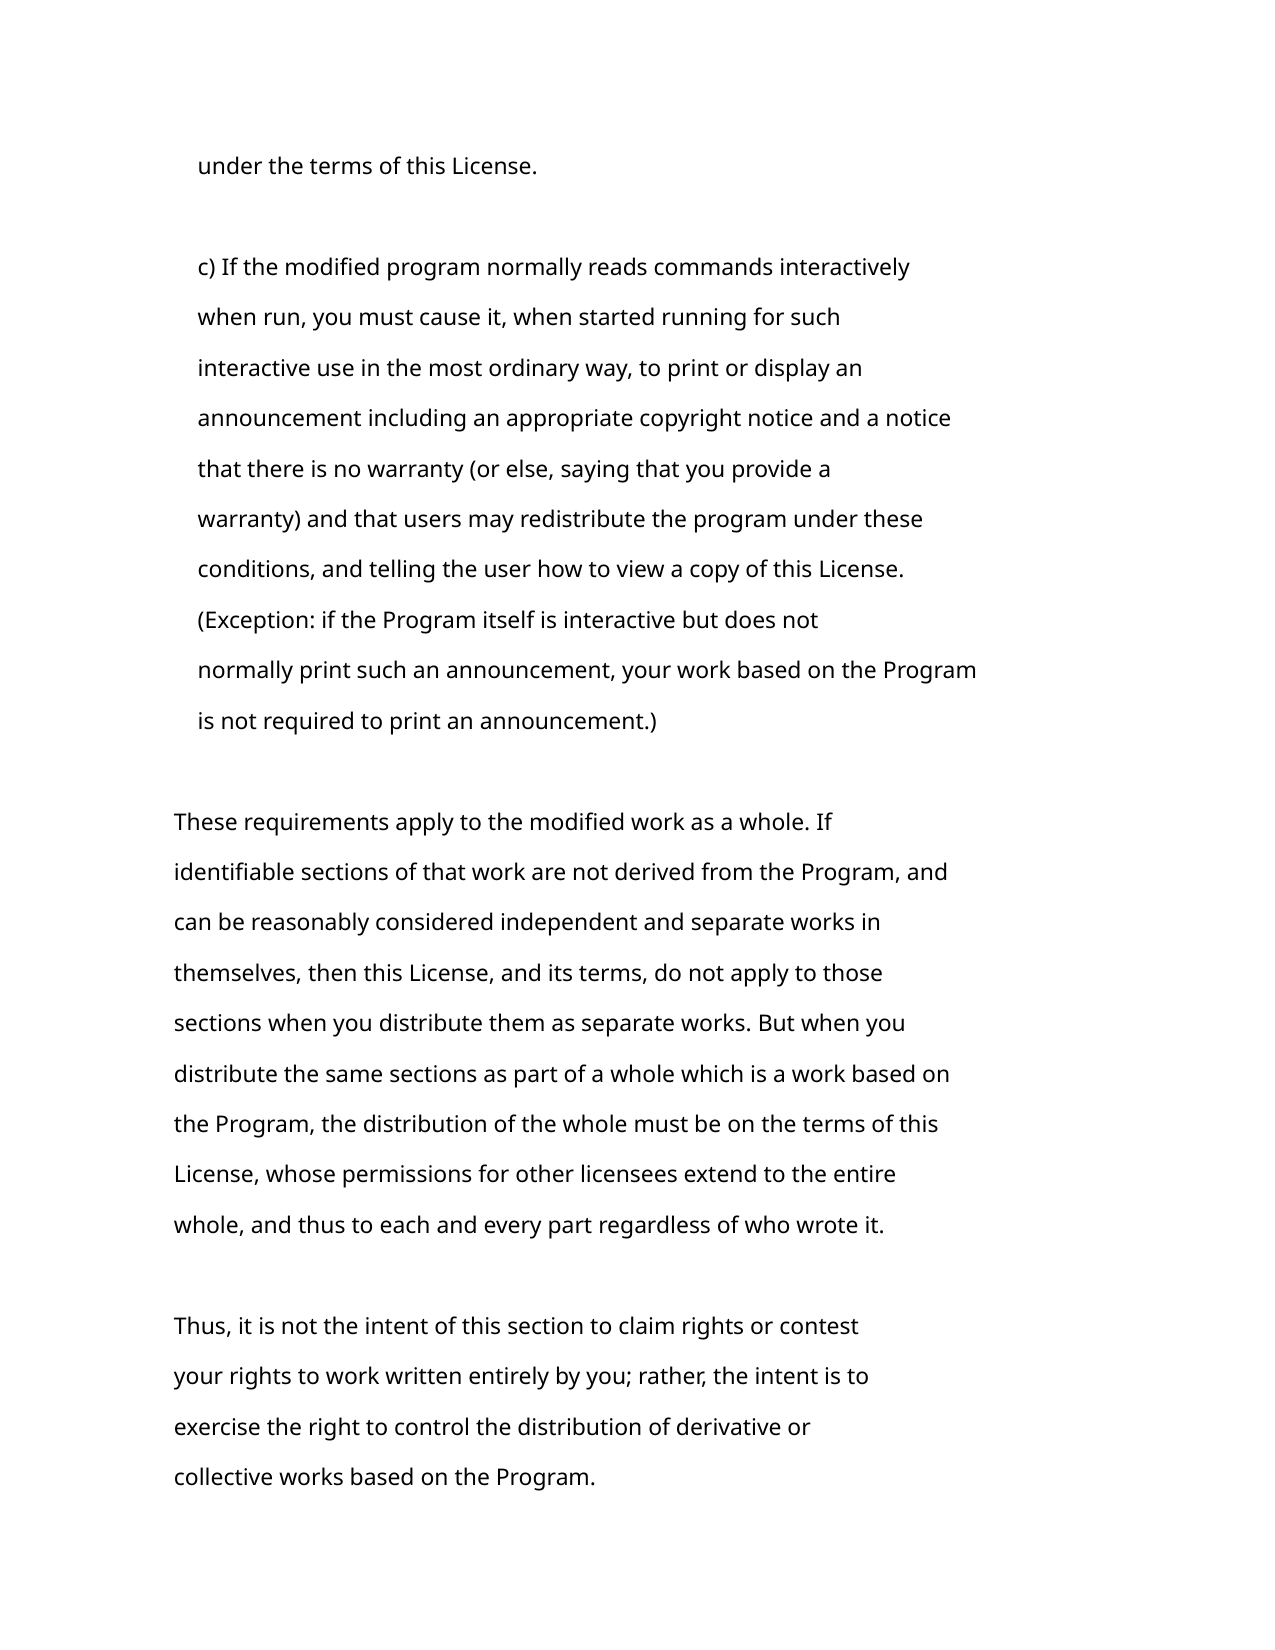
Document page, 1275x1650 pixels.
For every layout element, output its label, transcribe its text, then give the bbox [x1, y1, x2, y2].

text can be reasonably considered independent and separate works in [150, 906, 1125, 937]
text interactive use in the most ordinary way, to print or display an [150, 352, 1125, 383]
text normally print such an announcement, your work based on the Program [150, 654, 1125, 685]
text themselves, then this License, and its terms, do not apply to those [150, 957, 1125, 988]
text your rights to work written entirely by you; rather, the intent is to [150, 1360, 1125, 1391]
text distribute the same sections as part of a whole which is a work based on [150, 1057, 1125, 1089]
text under the terms of this License. [150, 150, 1125, 181]
text identifiable sections of that work are not derived from the Program, and [150, 856, 1125, 887]
text is not required to print an announcement.) [150, 704, 1125, 736]
text License, whose permissions for other licensees extend to the entire [150, 1158, 1125, 1189]
text conditions, and telling the user how to view a copy of this License. [150, 553, 1125, 584]
text Thus, it is not the intent of this section to claim rights or contest [150, 1309, 1125, 1341]
text (Exception: if the Program itself is interactive but does not [150, 604, 1125, 635]
text warranty) and that users may redistribute the program under these [150, 503, 1125, 534]
text whole, and thus to each and every part regardless of who wrote it. [150, 1209, 1125, 1240]
text These requirements apply to the modified work as a whole. If [150, 805, 1125, 837]
text c) If the modified program normally reads commands interactively [150, 251, 1125, 282]
text announcement including an appropriate copyright notice and a notice [150, 402, 1125, 433]
text sections when you distribute them as separate works. But when you [150, 1007, 1125, 1038]
text that there is no warranty (or else, saying that you provide a [150, 452, 1125, 484]
text exercise the right to control the distribution of derivative or [150, 1410, 1125, 1442]
text collective works based on the Program. [150, 1461, 1125, 1492]
text when run, you must cause it, when started running for such [150, 301, 1125, 332]
text the Program, the distribution of the whole must be on the terms of this [150, 1108, 1125, 1139]
